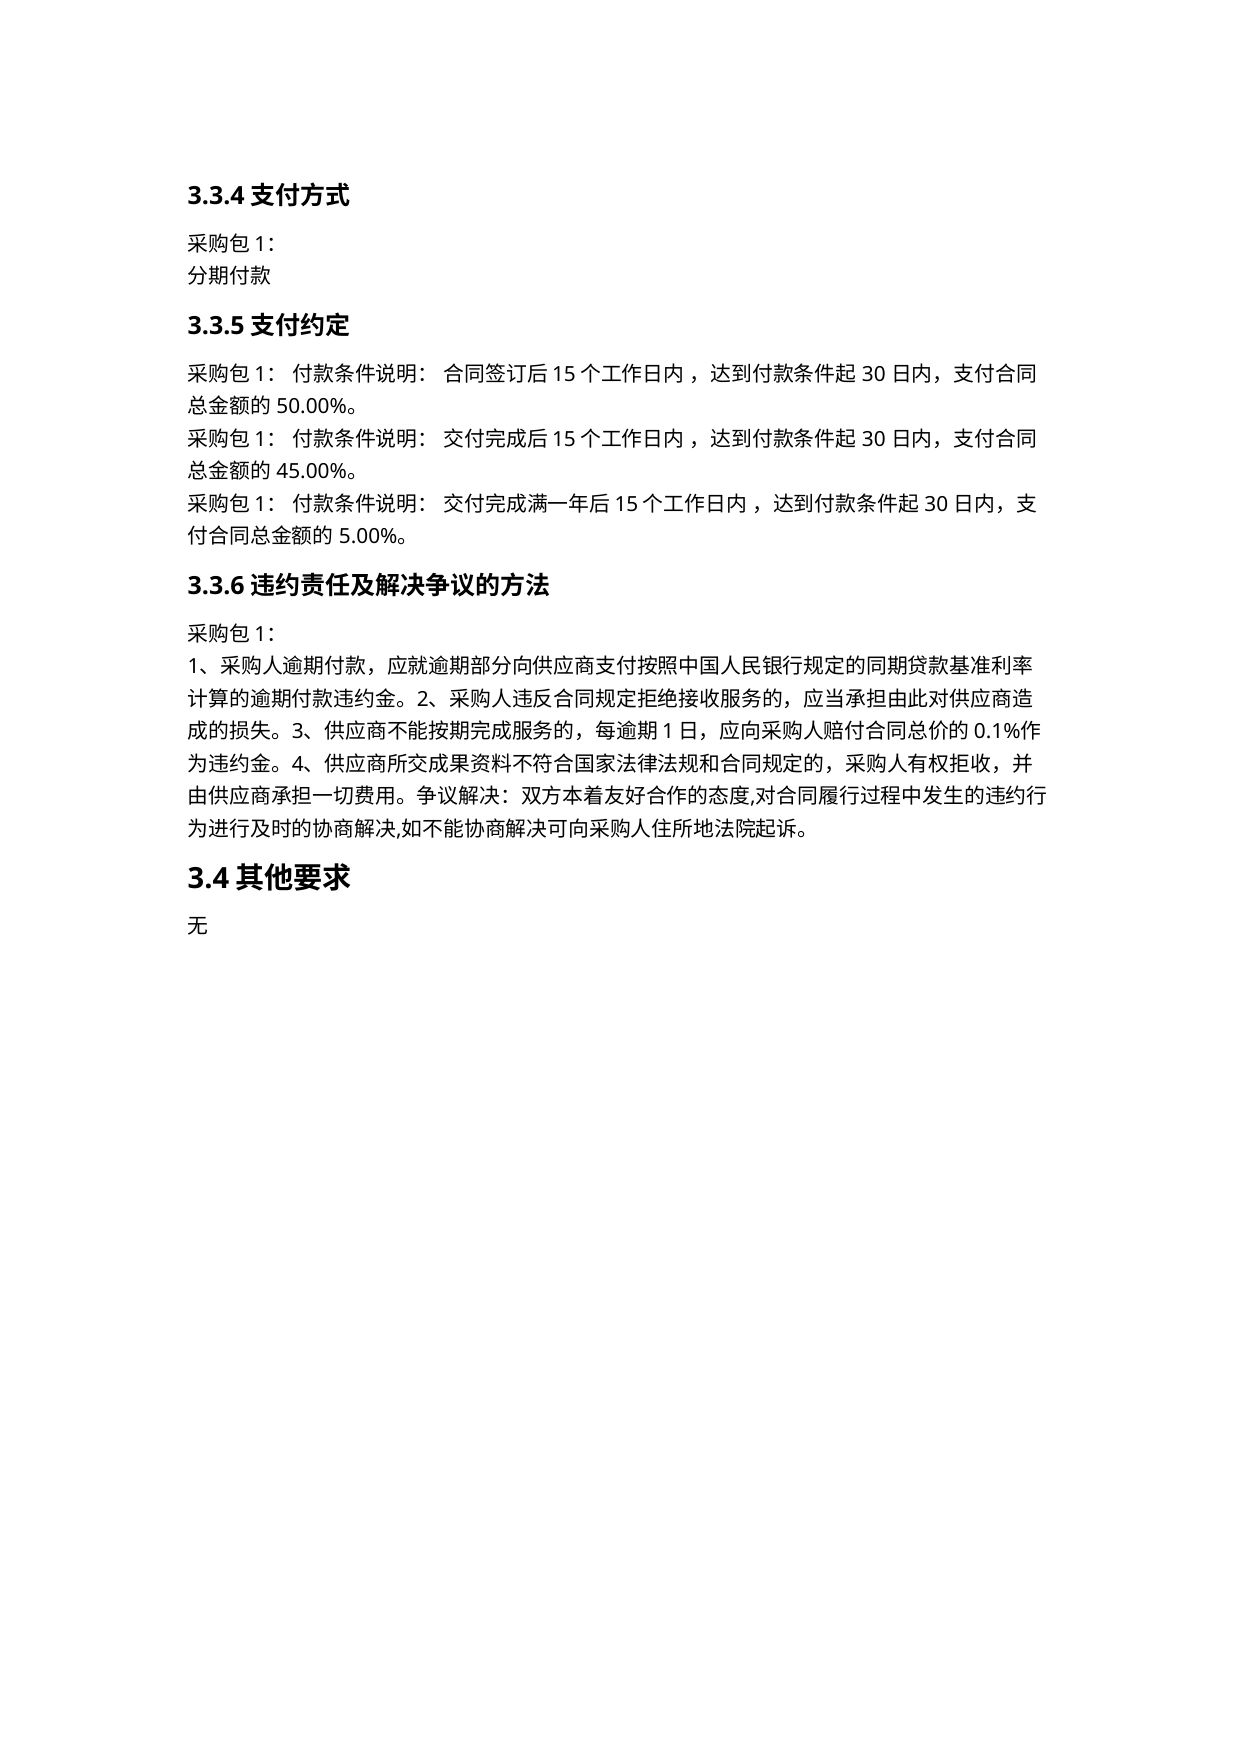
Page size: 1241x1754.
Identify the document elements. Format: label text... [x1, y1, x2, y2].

text 分期付款 [187, 259, 1053, 292]
text 3.4其他要求 [187, 844, 1053, 909]
text 采购包1： 付款条件说明： 合同签订后15个工作日内 ，达到付款条件起 30 日内，支付合同总金额的 50.00%。 [187, 357, 1053, 422]
text 采购包1： 付款条件说明： 交付完成后15个工作日内 ，达到付款条件起 30 日内，支付合同总金额的 45.00%。 [187, 422, 1053, 487]
text 无 [187, 909, 1053, 942]
text 采购包1： [187, 227, 1053, 259]
text 3.3.5支付约定 [187, 292, 1053, 357]
text 1、采购人逾期付款，应就逾期部分向供应商支付按照中国人民银行规定的同期贷款基准利率计算的逾期付款违约金。2、采购人违反合同规定拒绝接收服务的，应当承担由此对供应商造成的损失。3、供应商不能按期完成服务的，每逾期1日，应向采购人赔付合同总价的0.1%作为违约金。4、供应商所交成果资料不符合国家法律法规和合同规定的，采购人有权拒收，并由供应商承担一切费用。争议解决：双方本着友好合作的态度,对合同履行过程中发生的违约行为进行及时的协商解决,如不能协商解决可向采购人住所地法院起诉。 [187, 649, 1053, 844]
text 3.3.6违约责任及解决争议的方法 [187, 552, 1053, 617]
text 采购包1： [187, 617, 1053, 649]
text 采购包1： 付款条件说明： 交付完成满一年后15个工作日内 ，达到付款条件起 30 日内，支付合同总金额的 5.00%。 [187, 487, 1053, 552]
text 3.3.4支付方式 [187, 162, 1053, 227]
